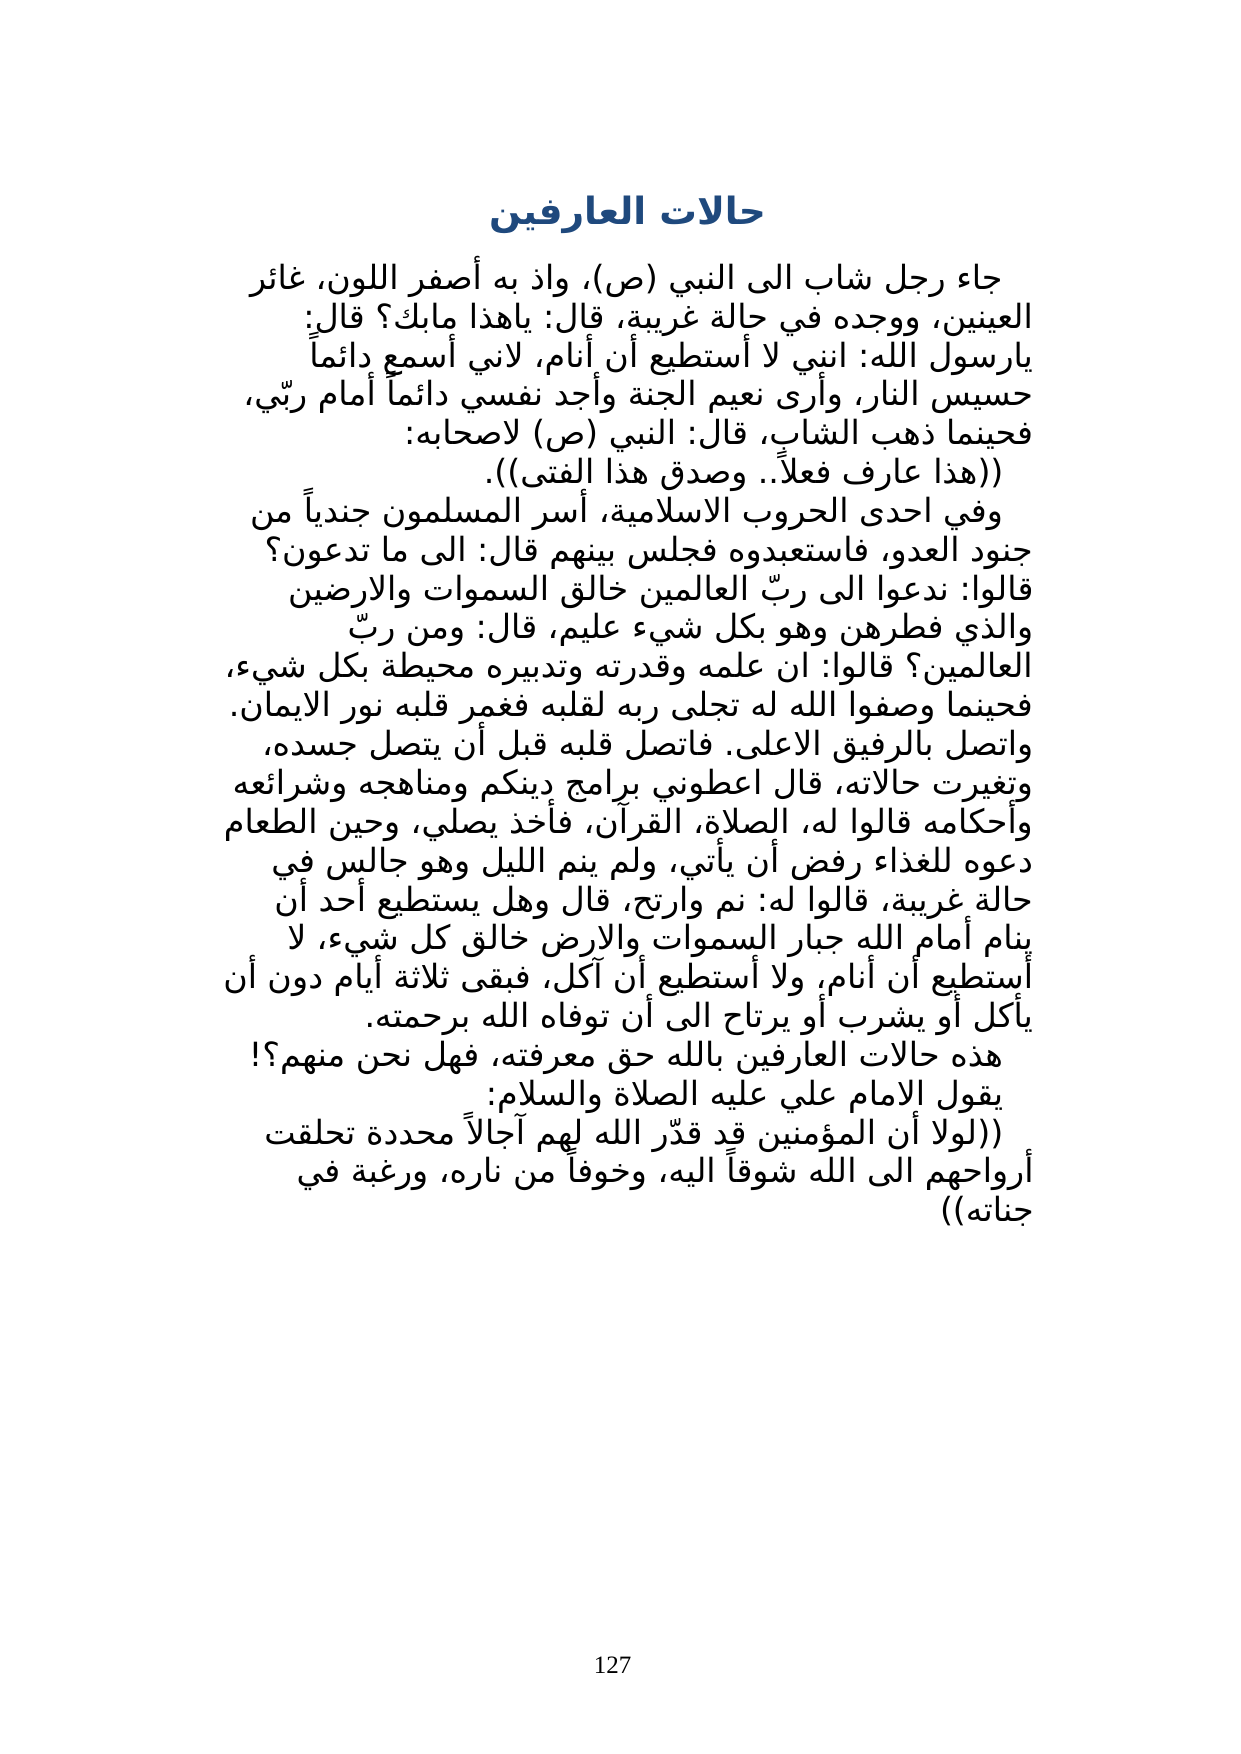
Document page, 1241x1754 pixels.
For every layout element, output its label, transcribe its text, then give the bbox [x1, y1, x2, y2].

text ((هذا عارف فعلاً.. وصدق هذا الفتى)). [222, 453, 1033, 491]
text يقول الامام علي عليه الصلاة والسلام: [222, 1074, 1033, 1113]
text وفي احدى الحروب الاسلامية، أسر المسلمون جندياً من جنود العدو، فاستعبدوه فجلس بينهم قال: الى ما تدعون؟ قالوا: ندعوا الى ربّ العالمين خالق السموات والارضين والذي فطرهن وهو بكل شيء عليم، قال: ومن ربّ العالمين؟ قالوا: ان علمه وقدرته وتدبيره محيطة بكل شيء، فحينما وصفوا الله له تجلى ربه لقلبه فغمر قلبه نور الايمان. واتصل بالرفيق الاعلى. فاتصل قلبه قبل أن يتصل جسده، وتغيرت حالاته، قال اعطوني برامج دينكم ومناهجه وشرائعه وأحكامه قالوا له، الصلاة، القرآن، فأخذ يصلي، وحين الطعام دعوه للغذاء رفض أن يأتي، ولم ينم الليل وهو جالس في حالة غريبة، قالوا له: نم وارتح، قال وهل يستطيع أحد أن ينام أمام الله جبار السموات والارض خالق كل شيء، لا أستطيع أن أنام، ولا أستطيع أن آكل، فبقى ثلاثة أيام دون أن يأكل أو يشرب أو يرتاح الى أن توفاه الله برحمته. [222, 491, 1033, 1035]
text ((لولا أن المؤمنين قد قدّر الله لهم آجالاً محددة تحلقت أرواحهم الى الله شوقاً اليه، وخوفاً من ناره، ورغبة في جناته)) [222, 1113, 1033, 1230]
text هذه حالات العارفين بالله حق معرفته، فهل نحن منهم؟! [222, 1035, 1033, 1074]
subtitle حالات العارفين [222, 190, 1033, 233]
text جاء رجل شاب الى النبي (ص)، واذ به أصفر اللون، غائر العينين، ووجده في حالة غريبة، قال: ياهذا مابك؟ قال: يارسول الله: انني لا أستطيع أن أنام، لاني أسمع دائماً حسيس النار، وأرى نعيم الجنة وأجد نفسي دائماً أمام ربّي، فحينما ذهب الشاب، قال: النبي (ص) لاصحابه: [222, 258, 1033, 453]
